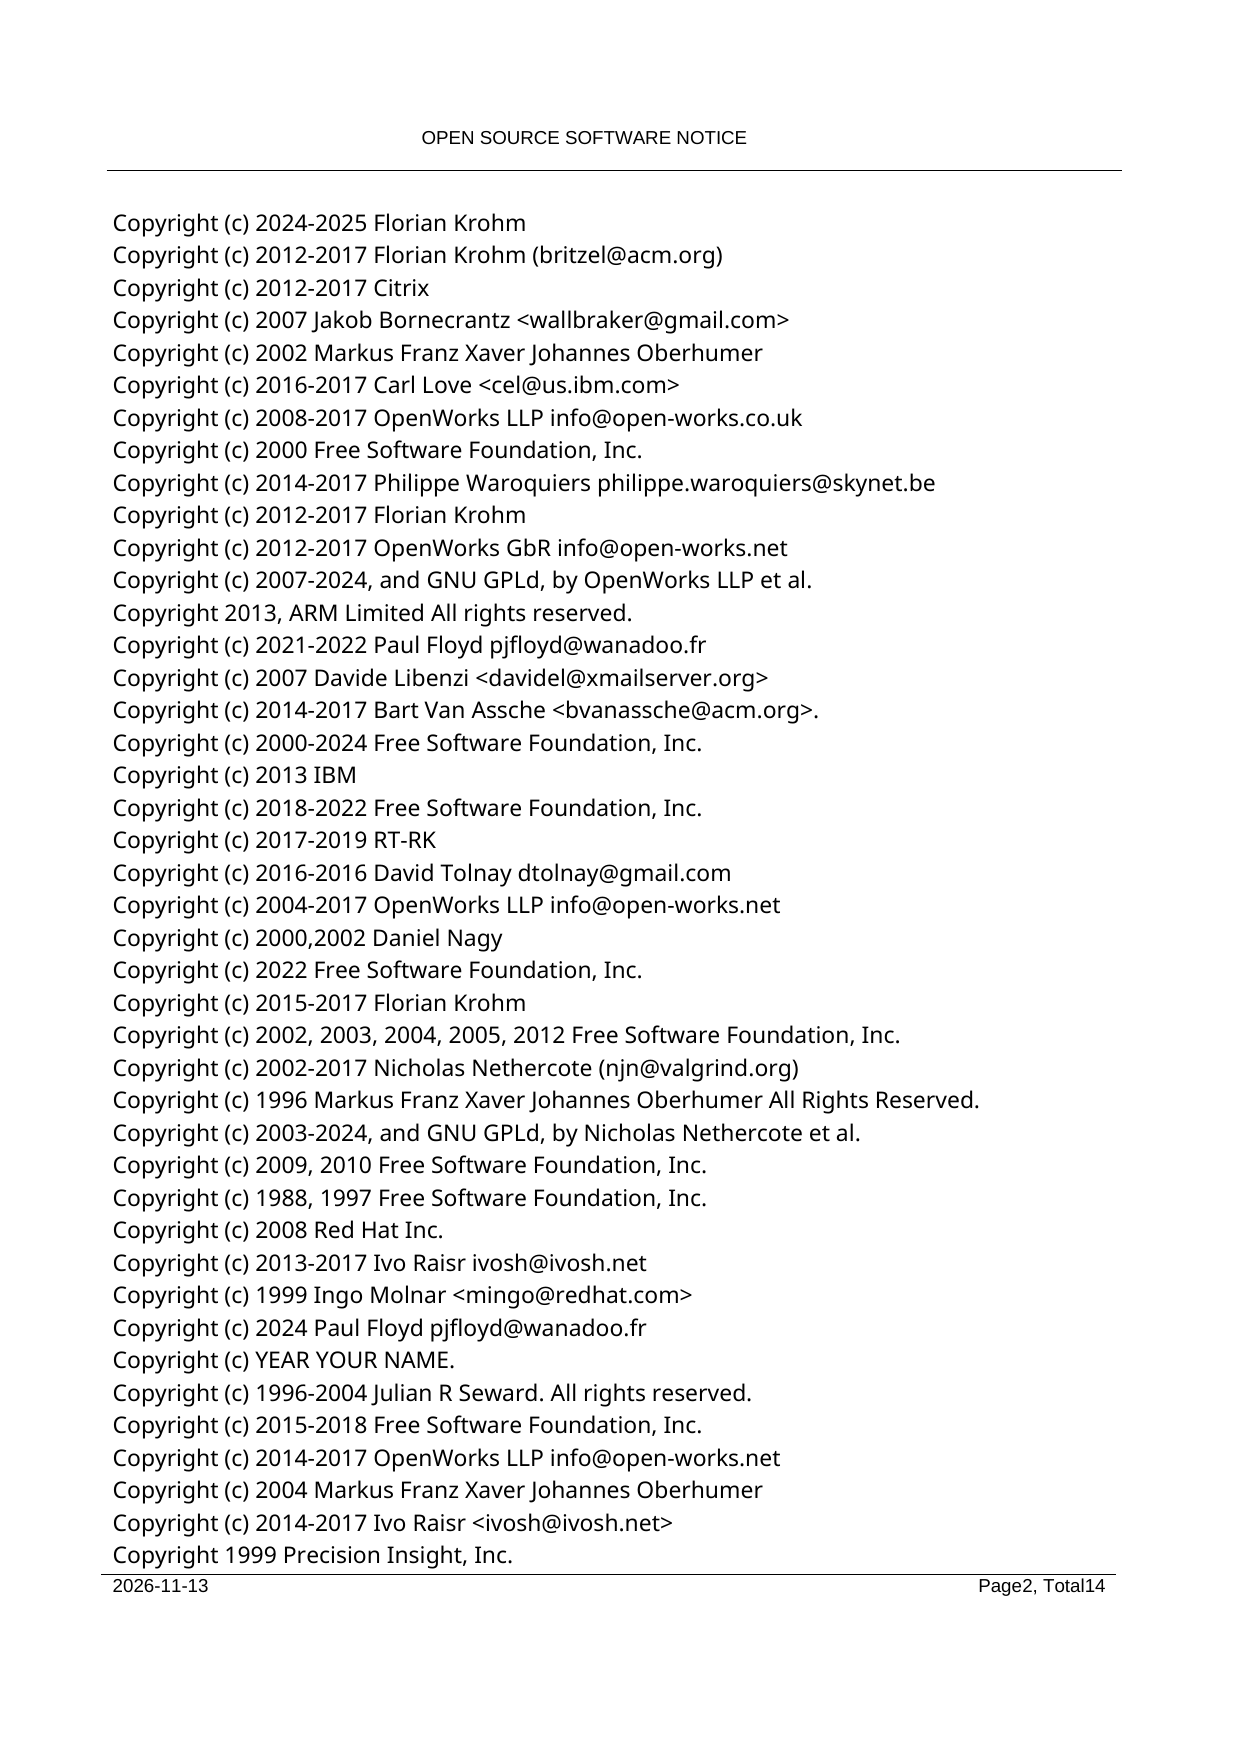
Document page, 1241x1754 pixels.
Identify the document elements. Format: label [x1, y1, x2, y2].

text [112, 206, 1128, 1571]
